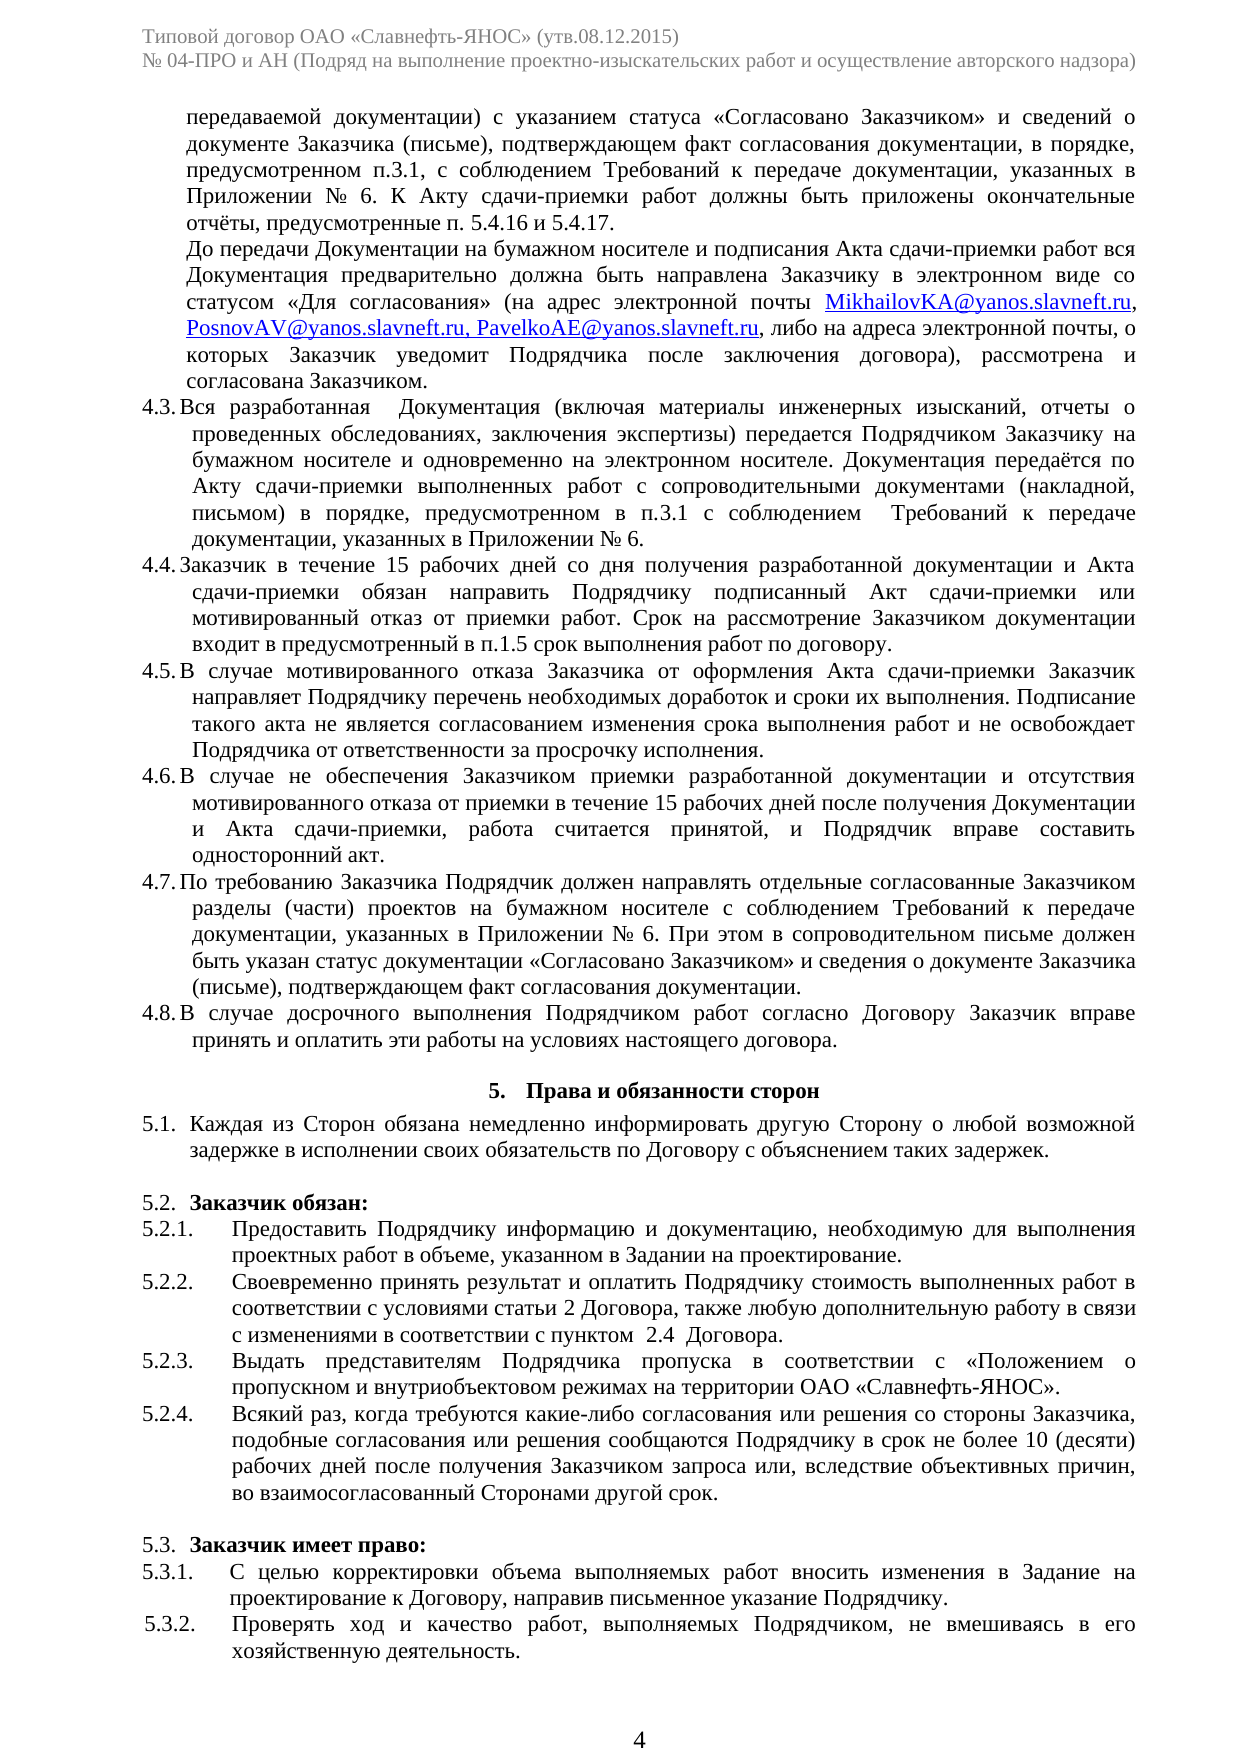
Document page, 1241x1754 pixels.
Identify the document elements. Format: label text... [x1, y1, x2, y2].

subtitle Права и обязанности сторон [171, 1077, 1137, 1103]
list Предоставить Подрядчику информацию и документацию, необходимую для выполнения проектных работ в объеме, указанном в Задании на проектирование. [142, 1215, 1137, 1268]
list Заказчик имеет право: [142, 1531, 1137, 1558]
list Проверять ход и качество работ, выполняемых Подрядчиком, не вмешиваясь в его хозяйственную деятельность. [144, 1611, 1137, 1663]
list Всякий раз, когда требуются какие-либо согласования или решения со стороны Заказчика, подобные согласования или решения сообщаются Подрядчику в срок не более 10 (десяти) рабочих дней после получения Заказчиком запроса или, вследствие объективных причин, во взаимосогласованный Сторонами другой срок. [142, 1400, 1137, 1505]
list В случае мотивированного отказа Заказчика от оформления Акта сдачи-приемки Заказчик направляет Подрядчику перечень необходимых доработок и сроки их выполнения. Подписание такого акта не является согласованием изменения срока выполнения работ и не освобождает Подрядчика от ответственности за просрочку исполнения. [142, 657, 1137, 762]
list По требованию Заказчика Подрядчик должен направлять отдельные согласованные Заказчиком разделы (части) проектов на бумажном носителе с соблюдением Требований к передаче документации, указанных в Приложении № 6. При этом в сопроводительном письме должен быть указан статус документации «Согласовано Заказчиком» и сведения о документе Заказчика (письме), подтверждающем факт согласования документации. [142, 868, 1137, 999]
list Каждая из Сторон обязана немедленно информировать другую Сторону о любой возможной задержке в исполнении своих обязательств по Договору с объяснением таких задержек. [142, 1110, 1137, 1162]
list Заказчик обязан: [142, 1189, 1137, 1215]
list Заказчик в течение 15 рабочих дней со дня получения разработанной документации и Акта сдачи-приемки обязан направить Подрядчику подписанный Акт сдачи-приемки или мотивированный отказ от приемки работ. Срок на рассмотрение Заказчиком документации входит в предусмотренный в п.1.5 срок выполнения работ по договору. [142, 551, 1137, 657]
list Своевременно принять результат и оплатить Подрядчику стоимость выполненных работ в соответствии с условиями статьи 2 Договора, также любую дополнительную работу в связи с изменениями в соответствии с пунктом 2.4 Договора. [142, 1268, 1137, 1347]
list В случае не обеспечения Заказчиком приемки разработанной документации и отсутствия мотивированного отказа от приемки в течение 15 рабочих дней после получения Документации и Акта сдачи-приемки, работа считается принятой, и Подрядчик вправе составить односторонний акт. [142, 762, 1137, 868]
list С целью корректировки объема выполняемых работ вносить изменения в Задание на проектирование к Договору, направив письменное указание Подрядчику. [142, 1558, 1137, 1611]
list В случае досрочного выполнения Подрядчиком работ согласно Договору Заказчик вправе принять и оплатить эти работы на условиях настоящего договора. [142, 999, 1137, 1052]
list Выдать представителям Подрядчика пропуска в соответствии с «Положением о пропускном и внутриобъектовом режимах на территории ОАО «Славнефть-ЯНОС». [142, 1347, 1137, 1400]
list Вся разработанная Документация (включая материалы инженерных изысканий, отчеты о проведенных обследованиях, заключения экспертизы) передается Подрядчиком Заказчику на бумажном носителе и одновременно на электронном носителе. Документация передаётся по Акту сдачи-приемки выполненных работ с сопроводительными документами (накладной, письмом) в порядке, предусмотренном в п.3.1 с соблюдением Требований к передаче документации, указанных в Приложении № 6. [142, 393, 1137, 551]
text До передачи Документации на бумажном носителе и подписания Акта сдачи-приемки работ вся Документация предварительно должна быть направлена Заказчику в электронном виде со статусом «Для согласования» (на адрес электронной почты , либо на адреса электронной почты, о которых Заказчик уведомит Подрядчика после заключения договора), рассмотрена и согласована Заказчиком. [186, 235, 1137, 393]
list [142, 103, 1137, 235]
